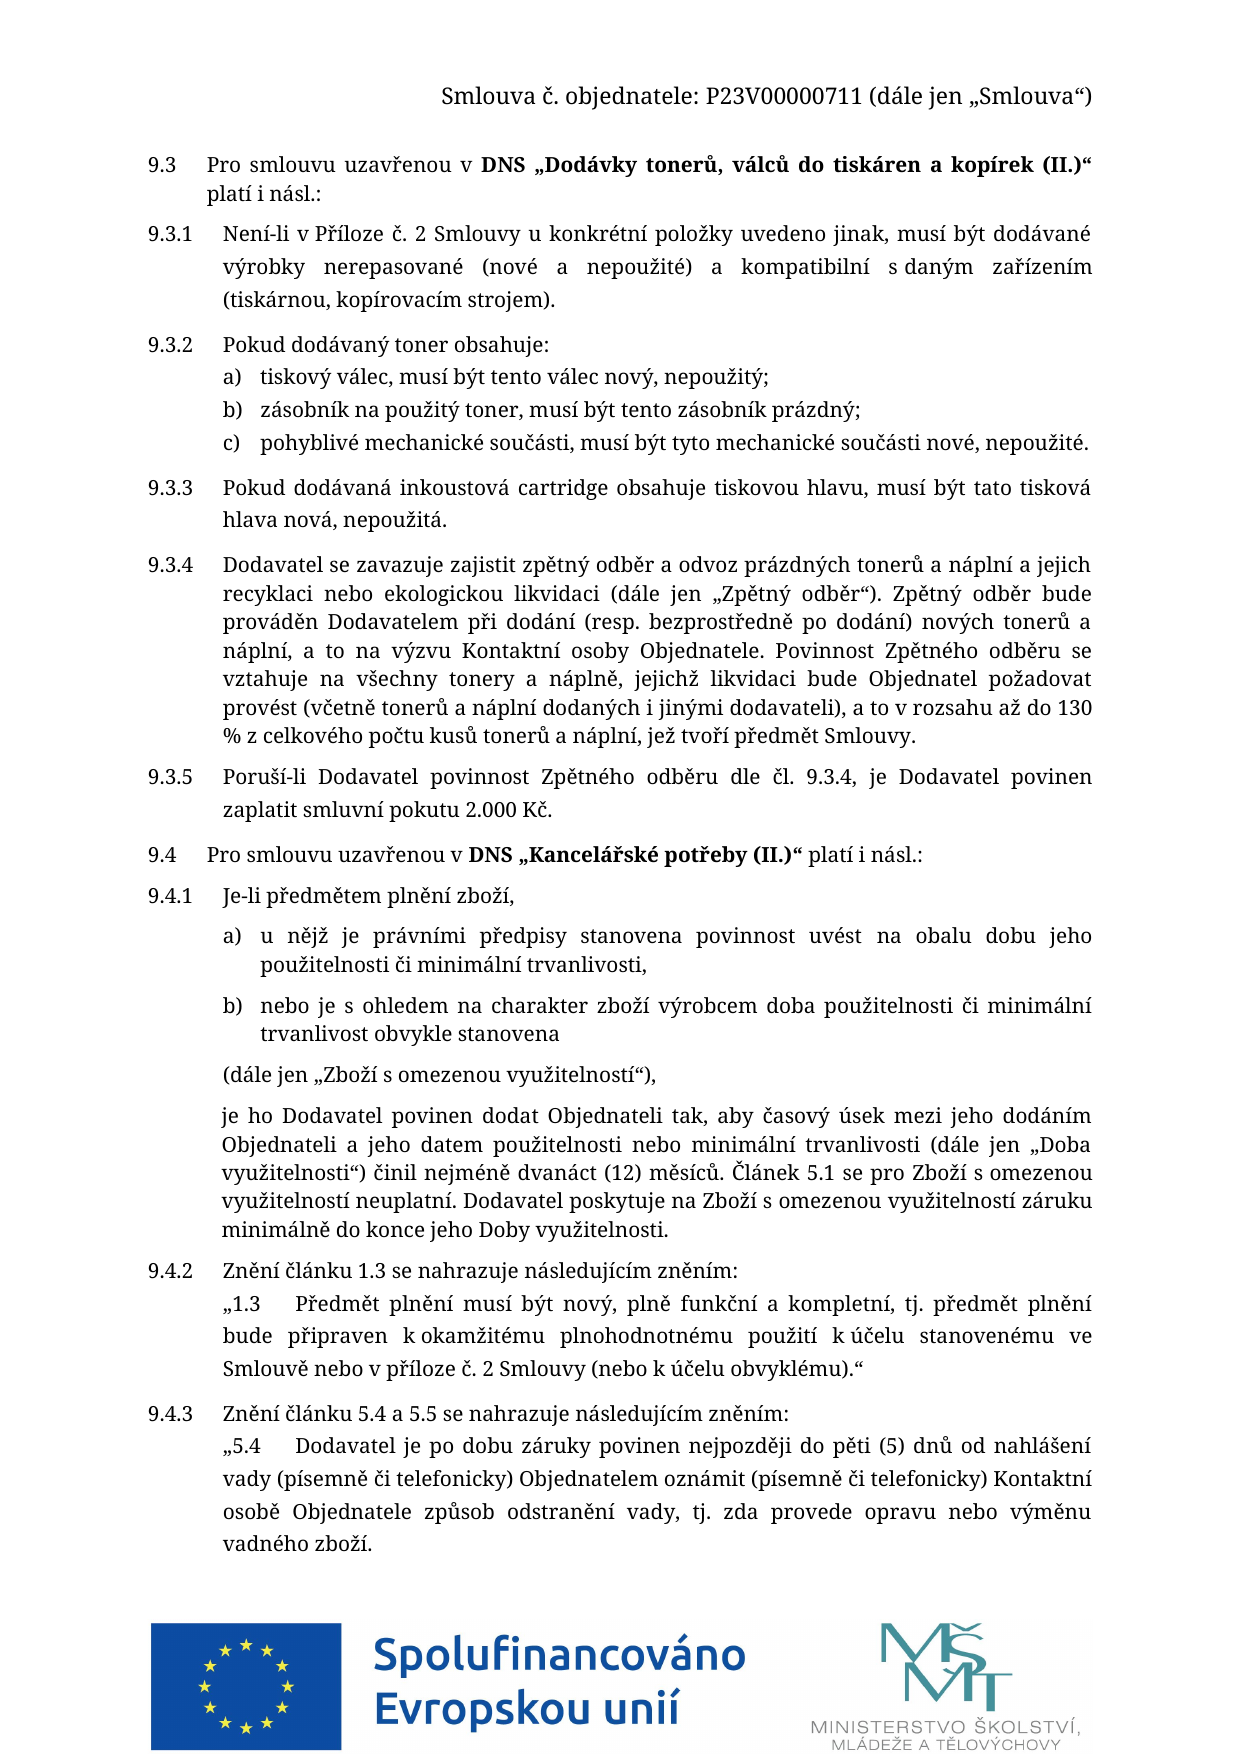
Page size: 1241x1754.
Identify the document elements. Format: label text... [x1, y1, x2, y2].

list pohyblivé mechanické součásti, musí být tyto mechanické součásti nové, nepoužité. [223, 428, 1093, 456]
list Pro smlouvu uzavřenou v DNS „Kancelářské potřeby (II.)“ platí i násl.: [148, 840, 1093, 868]
list Je-li předmětem plnění zboží, [148, 881, 1093, 909]
list zásobník na použitý toner, musí být tento zásobník prázdný; [223, 395, 1093, 423]
list Znění článku 5.4 a 5.5 se nahrazuje následujícím zněním: [148, 1399, 1093, 1427]
list nebo je s ohledem na charakter zboží výrobcem doba použitelnosti či minimální trvanlivost obvykle stanovena [223, 991, 1093, 1048]
list „5.4 Dodavatel je po dobu záruky povinen nejpozději do pěti (5) dnů od nahlášení vady (písemně či telefonicky) Objednatelem oznámit (písemně či telefonicky) Kontaktní osobě Objednatele způsob odstranění vady, tj. zda provede opravu nebo výměnu vadného zboží. [223, 1432, 1093, 1558]
list Znění článku 1.3 se nahrazuje následujícím zněním: [148, 1256, 1093, 1284]
list „1.3 Předmět plnění musí být nový, plně funkční a kompletní, tj. předmět plnění bude připraven k okamžitému plnohodnotnému použití k účelu stanovenému ve Smlouvě nebo v příloze č. 2 Smlouvy (nebo k účelu obvyklému).“ [223, 1289, 1093, 1382]
text je ho Dodavatel povinen dodat Objednateli tak, aby časový úsek mezi jeho dodáním Objednateli a jeho datem použitelnosti nebo minimální trvanlivosti (dále jen „Doba využitelnosti“) činil nejméně dvanáct (12) měsíců. Článek 5.1 se pro Zboží s omezenou využitelností neuplatní. Dodavatel poskytuje na Zboží s omezenou využitelností záruku minimálně do konce jeho Doby využitelnosti. [221, 1101, 1093, 1243]
list Není-li v Příloze č. 2 Smlouvy u konkrétní položky uvedeno jinak, musí být dodávané výrobky nerepasované (nové a nepoužité) a kompatibilní s daným zařízením (tiskárnou, kopírovacím strojem). [148, 219, 1093, 313]
list tiskový válec, musí být tento válec nový, nepoužitý; [223, 362, 1093, 391]
text (dále jen „Zboží s omezenou využitelností“), [223, 1060, 1093, 1089]
list Pro smlouvu uzavřenou v DNS „Dodávky tonerů, válců do tiskáren a kopírek (II.)“ platí i násl.: [148, 150, 1093, 207]
list u nějž je právními předpisy stanovena povinnost uvést na obalu dobu jeho použitelnosti či minimální trvanlivosti, [223, 922, 1093, 978]
list Poruší-li Dodavatel povinnost Zpětného odběru dle čl. 9.3.4, je Dodavatel povinen zaplatit smluvní pokutu 2.000 Kč. [148, 762, 1093, 823]
picture [147, 1619, 1093, 1754]
list Pokud dodávaný toner obsahuje: [148, 330, 1093, 358]
list Pokud dodávaná inkoustová cartridge obsahuje tiskovou hlavu, musí být tato tisková hlava nová, nepoužitá. [148, 473, 1093, 534]
list Dodavatel se zavazuje zajistit zpětný odběr a odvoz prázdných tonerů a náplní a jejich recyklaci nebo ekologickou likvidaci (dále jen „Zpětný odběr“). Zpětný odběr bude prováděn Dodavatelem při dodání (resp. bezprostředně po dodání) nových tonerů a náplní, a to na výzvu Kontaktní osoby Objednatele. Povinnost Zpětného odběru se vztahuje na všechny tonery a náplně, jejichž likvidaci bude Objednatel požadovat provést (včetně tonerů a náplní dodaných i jinými dodavateli), a to v rozsahu až do 130 % z celkového počtu kusů tonerů a náplní, jež tvoří předmět Smlouvy. [148, 551, 1093, 749]
